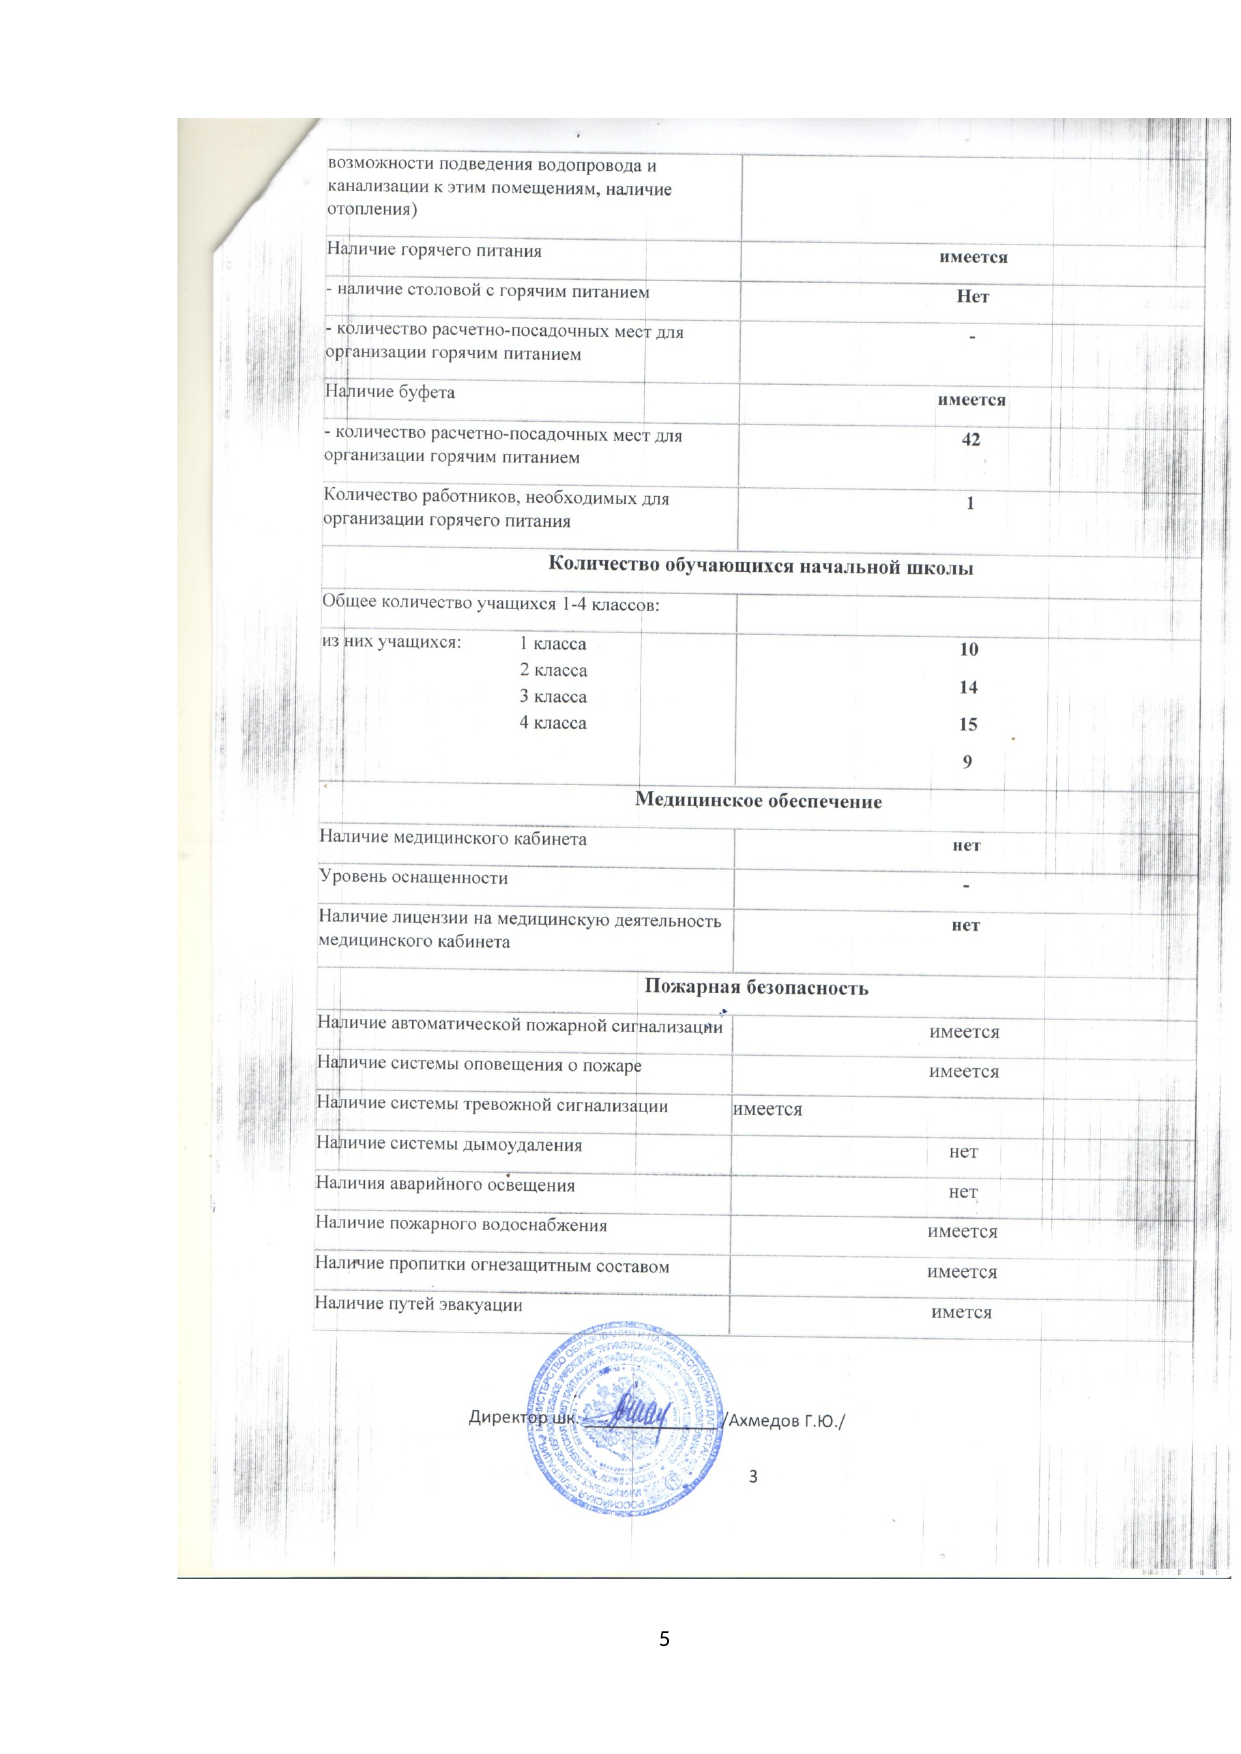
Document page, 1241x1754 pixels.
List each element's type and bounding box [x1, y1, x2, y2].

picture [177, 118, 1240, 1579]
